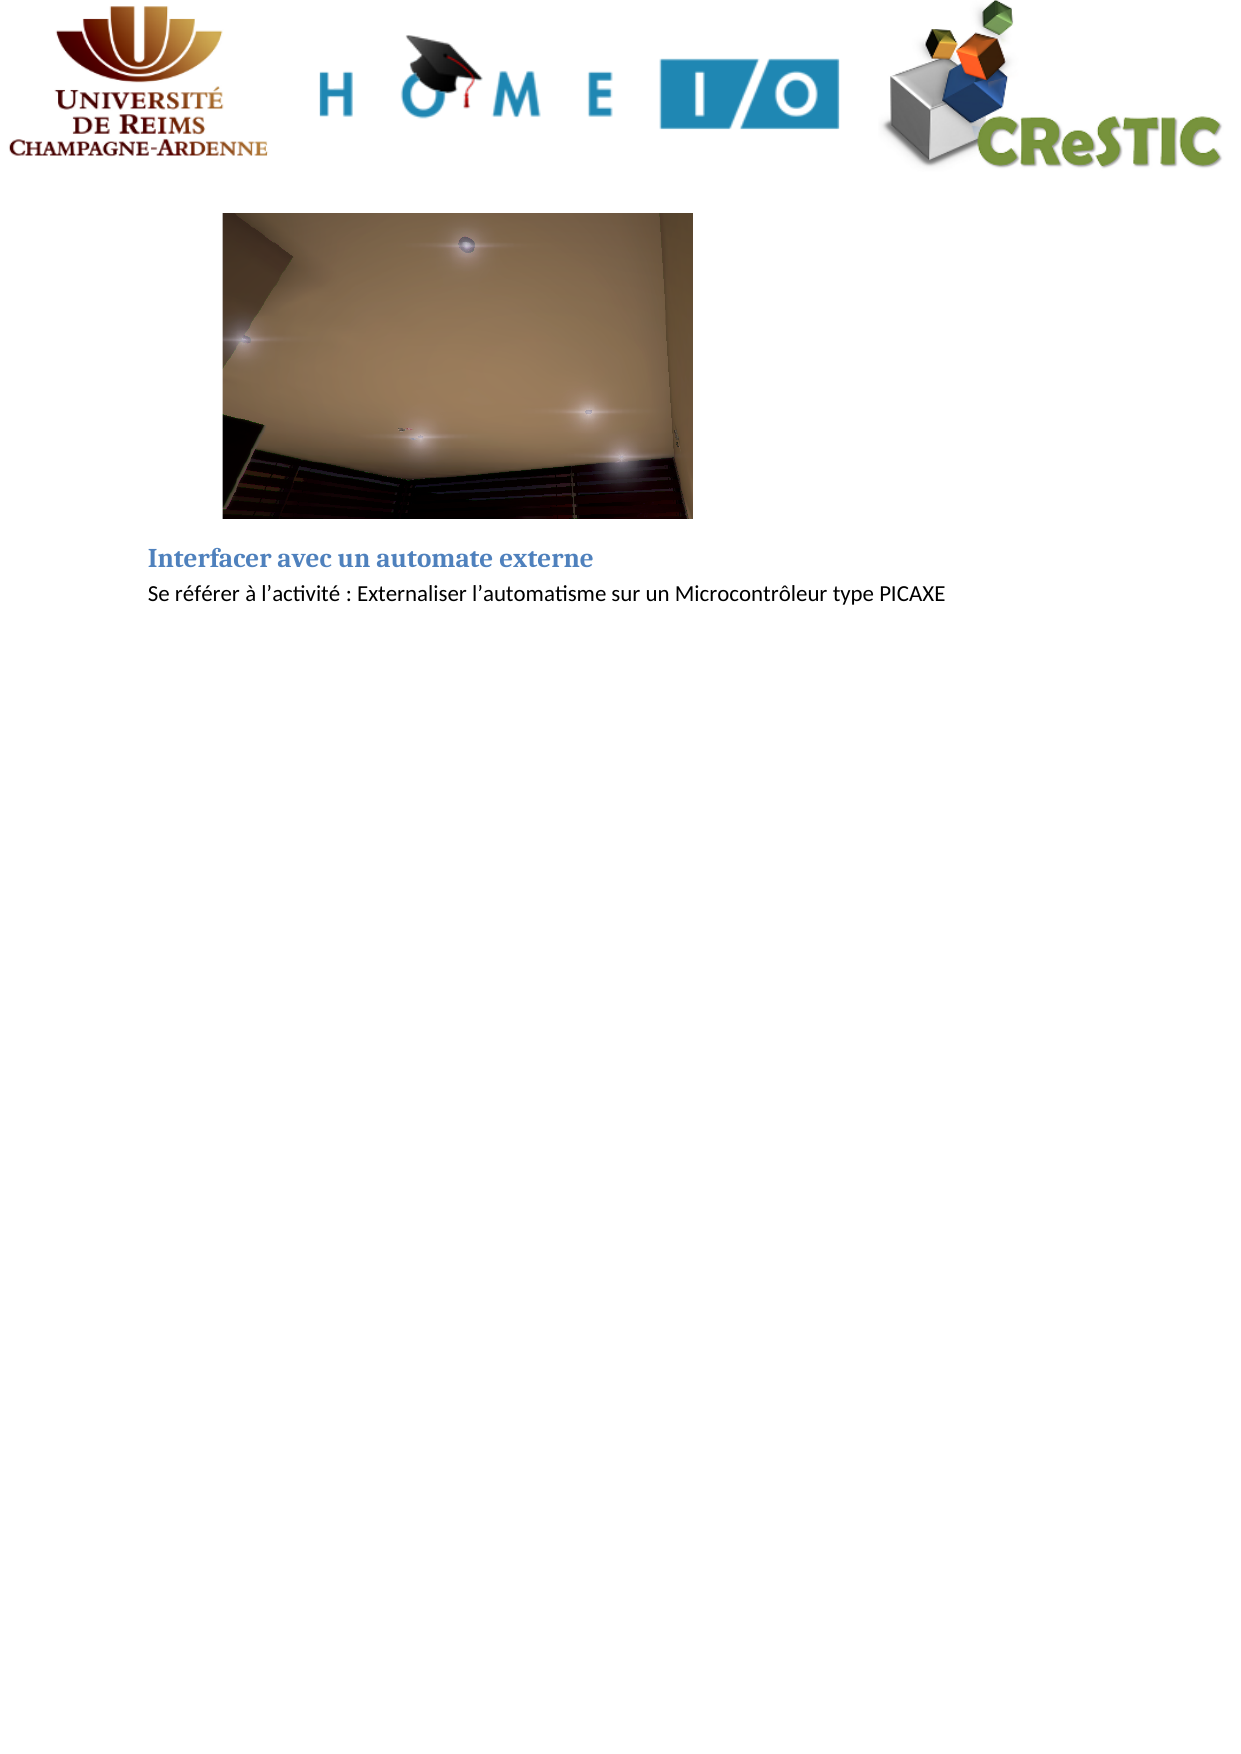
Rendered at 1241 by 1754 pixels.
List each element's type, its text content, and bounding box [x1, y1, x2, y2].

picture [314, 34, 847, 152]
subtitle Interfacer avec un automate externe [148, 543, 1093, 575]
picture [875, 0, 1229, 172]
picture [222, 213, 693, 519]
picture [0, 0, 282, 167]
text Se référer à l’activité : Externaliser l’automatisme sur un Microcontrôleur type PICAXE [148, 579, 1093, 607]
